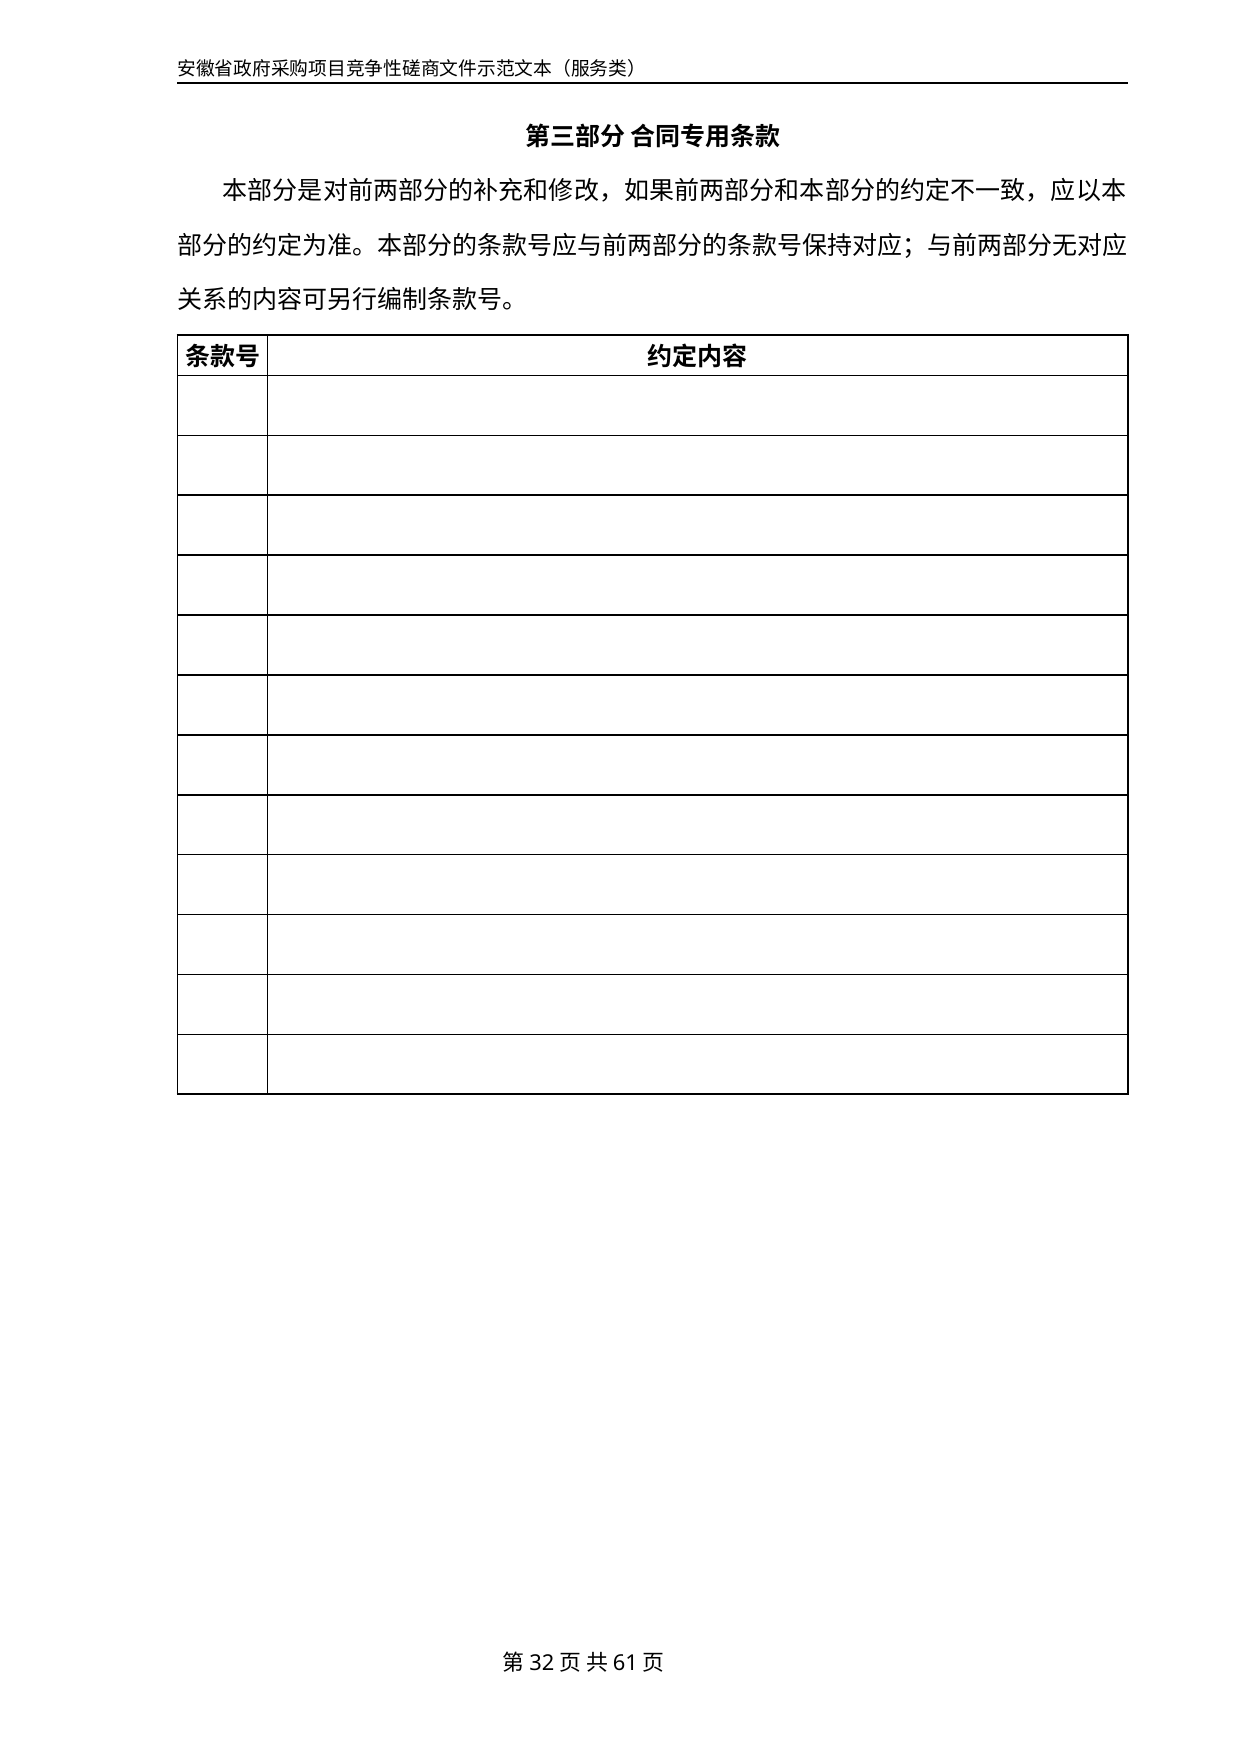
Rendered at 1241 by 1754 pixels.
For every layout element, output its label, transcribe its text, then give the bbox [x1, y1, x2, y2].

table_cell [178, 376, 267, 434]
table_cell [268, 556, 1127, 614]
table_cell [178, 975, 267, 1033]
table_cell [178, 1035, 267, 1093]
table_cell [178, 616, 267, 674]
table_cell [268, 436, 1127, 494]
text 本部分是对前两部分的补充和修改，如果前两部分和本部分的约定不一致，应以本部分的约定为准。本部分的条款号应与前两部分的条款号保持对应；与前两部分无对应关系的内容可另行编制条款号。 [177, 171, 1128, 316]
table_cell [268, 676, 1127, 734]
table_cell [268, 796, 1127, 854]
table_cell [268, 496, 1127, 554]
table_header 约定内容 [268, 336, 1127, 374]
table_cell [178, 436, 267, 494]
table_cell [268, 376, 1127, 434]
table_cell [178, 855, 267, 914]
table_cell [178, 736, 267, 794]
table_cell [268, 915, 1127, 973]
table_cell [178, 496, 267, 554]
table_cell [268, 975, 1127, 1033]
table_cell [268, 1035, 1127, 1093]
table_header 条款号 [178, 336, 267, 374]
text 第三部分 合同专用条款 [177, 116, 1128, 153]
table_cell [178, 676, 267, 734]
table_cell [268, 855, 1127, 914]
table_cell [178, 915, 267, 973]
table_cell [268, 616, 1127, 674]
table_cell [268, 736, 1127, 794]
table_cell [178, 796, 267, 854]
table_cell [178, 556, 267, 614]
